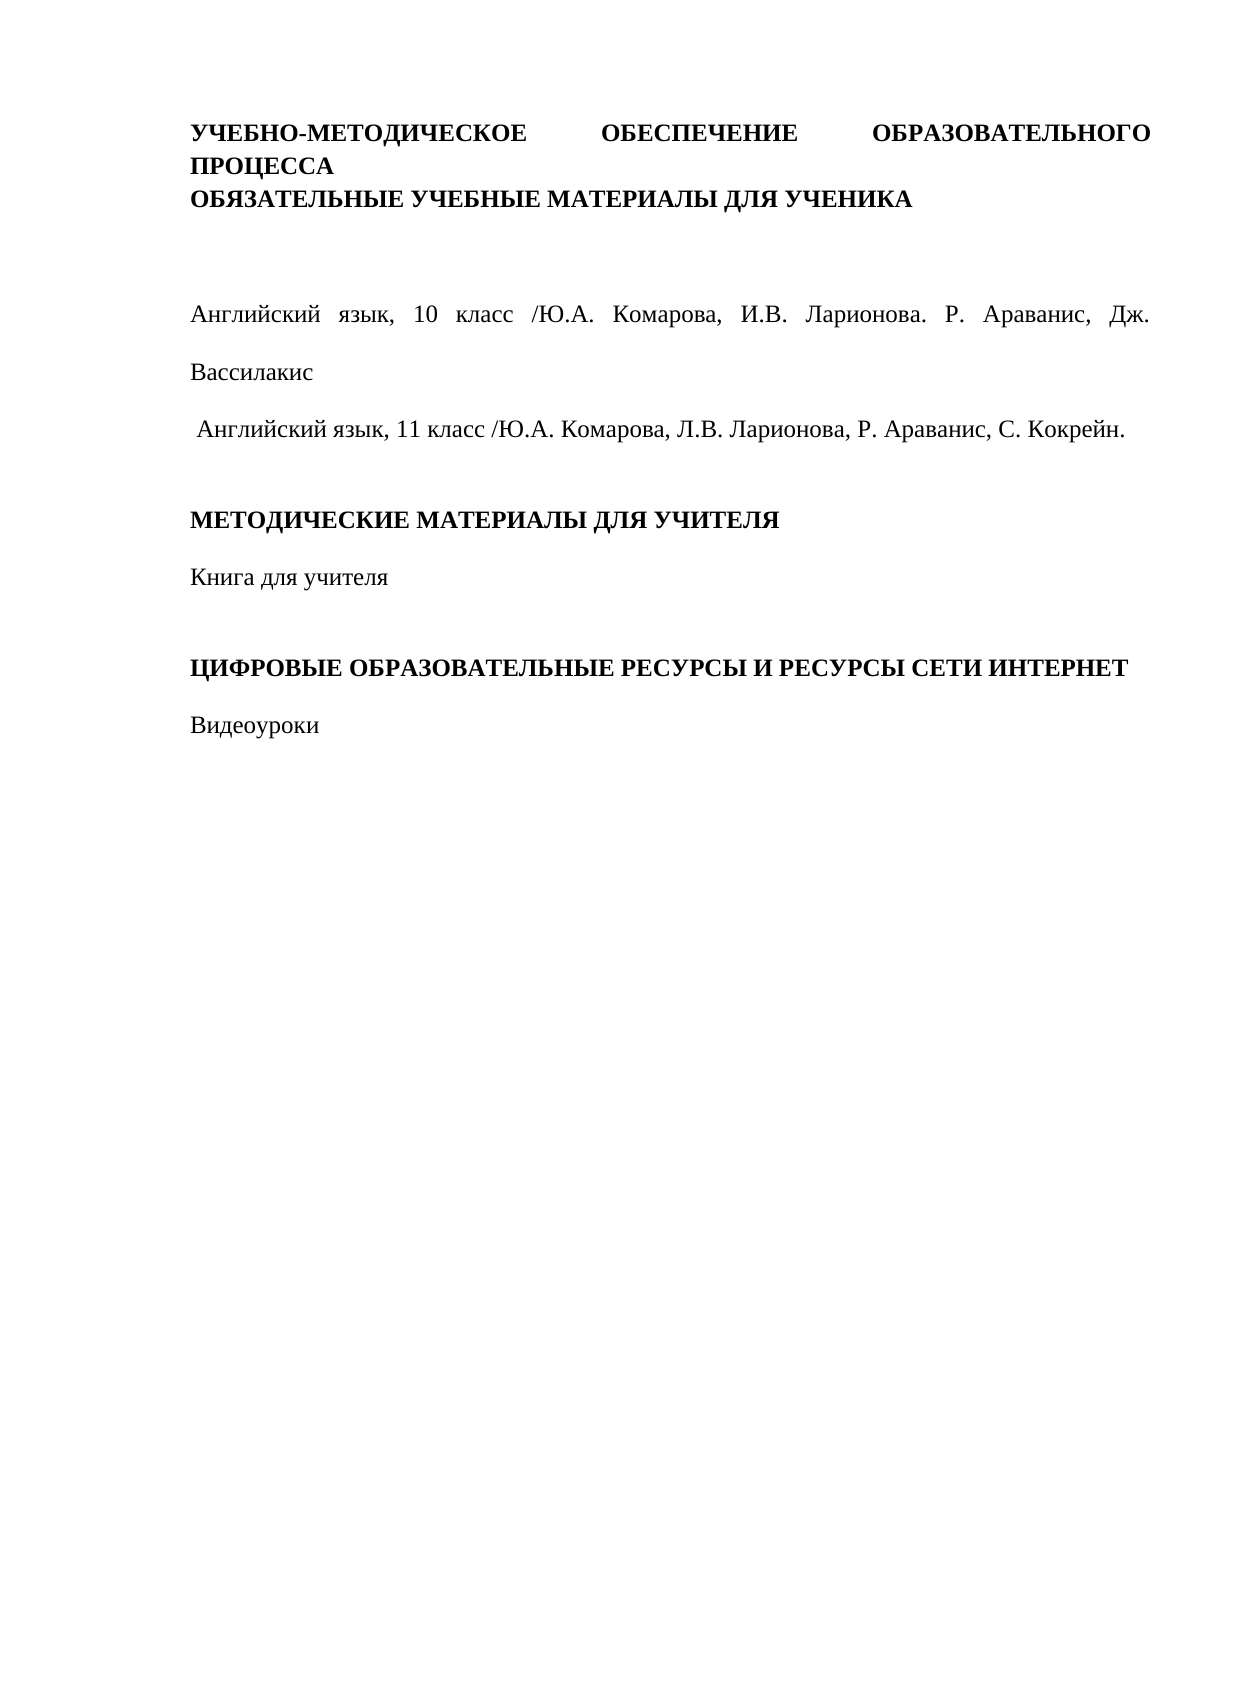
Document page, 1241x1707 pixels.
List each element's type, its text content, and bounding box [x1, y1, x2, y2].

text Книга для учителя [190, 562, 1152, 591]
text Видеоуроки [190, 710, 1152, 739]
text ЦИФРОВЫЕ ОБРАЗОВАТЕЛЬНЫЕ РЕСУРСЫ И РЕСУРСЫ СЕТИ ИНТЕРНЕТ [190, 653, 1152, 681]
text ОБЯЗАТЕЛЬНЫЕ УЧЕБНЫЕ МАТЕРИАЛЫ ДЛЯ УЧЕНИКА [190, 184, 1152, 213]
text УЧЕБНО-МЕТОДИЧЕСКОЕ ОБЕСПЕЧЕНИЕ ОБРАЗОВАТЕЛЬНОГО ПРОЦЕССА [190, 118, 1152, 180]
text Английский язык, 10 класс /Ю.А. Комарова, И.В. Ларионова. Р. Араванис, Дж. Вассилакис Английский язык, 11 класс /Ю.А. Комарова, Л.В. Ларионова, Р. Араванис, С. Кокрейн. [190, 299, 1152, 443]
text МЕТОДИЧЕСКИЕ МАТЕРИАЛЫ ДЛЯ УЧИТЕЛЯ [190, 505, 1152, 533]
